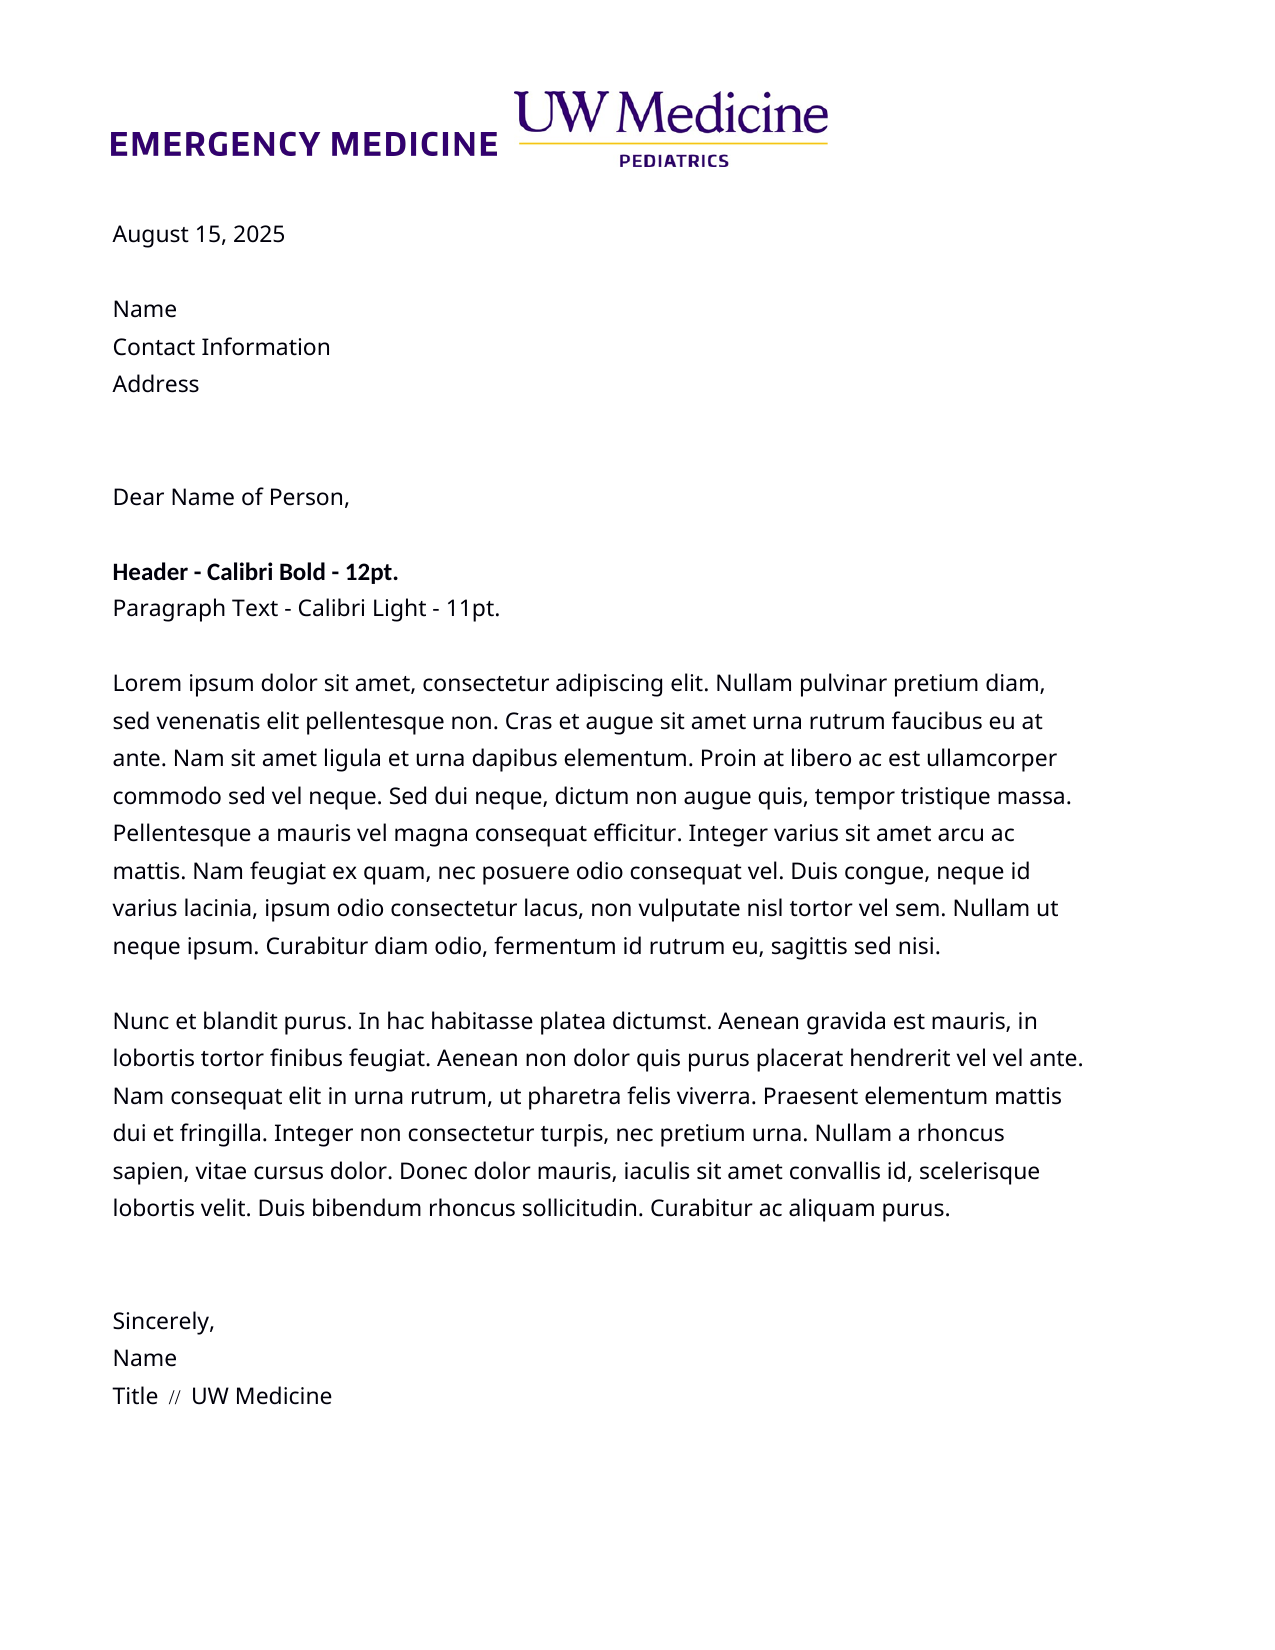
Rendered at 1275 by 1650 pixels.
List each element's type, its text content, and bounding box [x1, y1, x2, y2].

picture [93, 91, 828, 167]
text Title // UW Medicine [112, 1380, 1087, 1411]
text Paragraph Text - Calibri Light - 11pt. [112, 592, 1087, 624]
text Contact Information [112, 331, 1087, 362]
text Dear Name of Person, [112, 481, 1087, 512]
text Name [112, 1342, 1087, 1374]
text Address [112, 368, 1087, 399]
text Name [112, 293, 1087, 324]
text Nunc et blandit purus. In hac habitasse platea dictumst. Aenean gravida est mauris, in lobortis tortor finibus feugiat. Aenean non dolor quis purus placerat hendrerit vel vel ante. Nam consequat elit in urna rutrum, ut pharetra felis viverra. Praesent elementum mattis dui et fringilla. Integer non consectetur turpis, nec pretium urna. Nullam a rhoncus sapien, vitae cursus dolor. Donec dolor mauris, iaculis sit amet convallis id, scelerisque lobortis velit. Duis bibendum rhoncus sollicitudin. Curabitur ac aliquam purus. [112, 1005, 1087, 1224]
text Sincerely, [112, 1305, 1087, 1336]
text Lorem ipsum dolor sit amet, consectetur adipiscing elit. Nullam pulvinar pretium diam, sed venenatis elit pellentesque non. Cras et augue sit amet urna rutrum faucibus eu at ante. Nam sit amet ligula et urna dapibus elementum. Proin at libero ac est ullamcorper commodo sed vel neque. Sed dui neque, dictum non augue quis, tempor tristique massa. Pellentesque a mauris vel magna consequat efficitur. Integer varius sit amet arcu ac mattis. Nam feugiat ex quam, nec posuere odio consequat vel. Duis congue, neque id varius lacinia, ipsum odio consectetur lacus, non vulputate nisl tortor vel sem. Nullam ut neque ipsum. Curabitur diam odio, fermentum id rutrum eu, sagittis sed nisi. [112, 667, 1087, 961]
text August 15, 2025 [112, 218, 1087, 249]
text Header - Calibri Bold - 12pt. [112, 556, 1087, 586]
